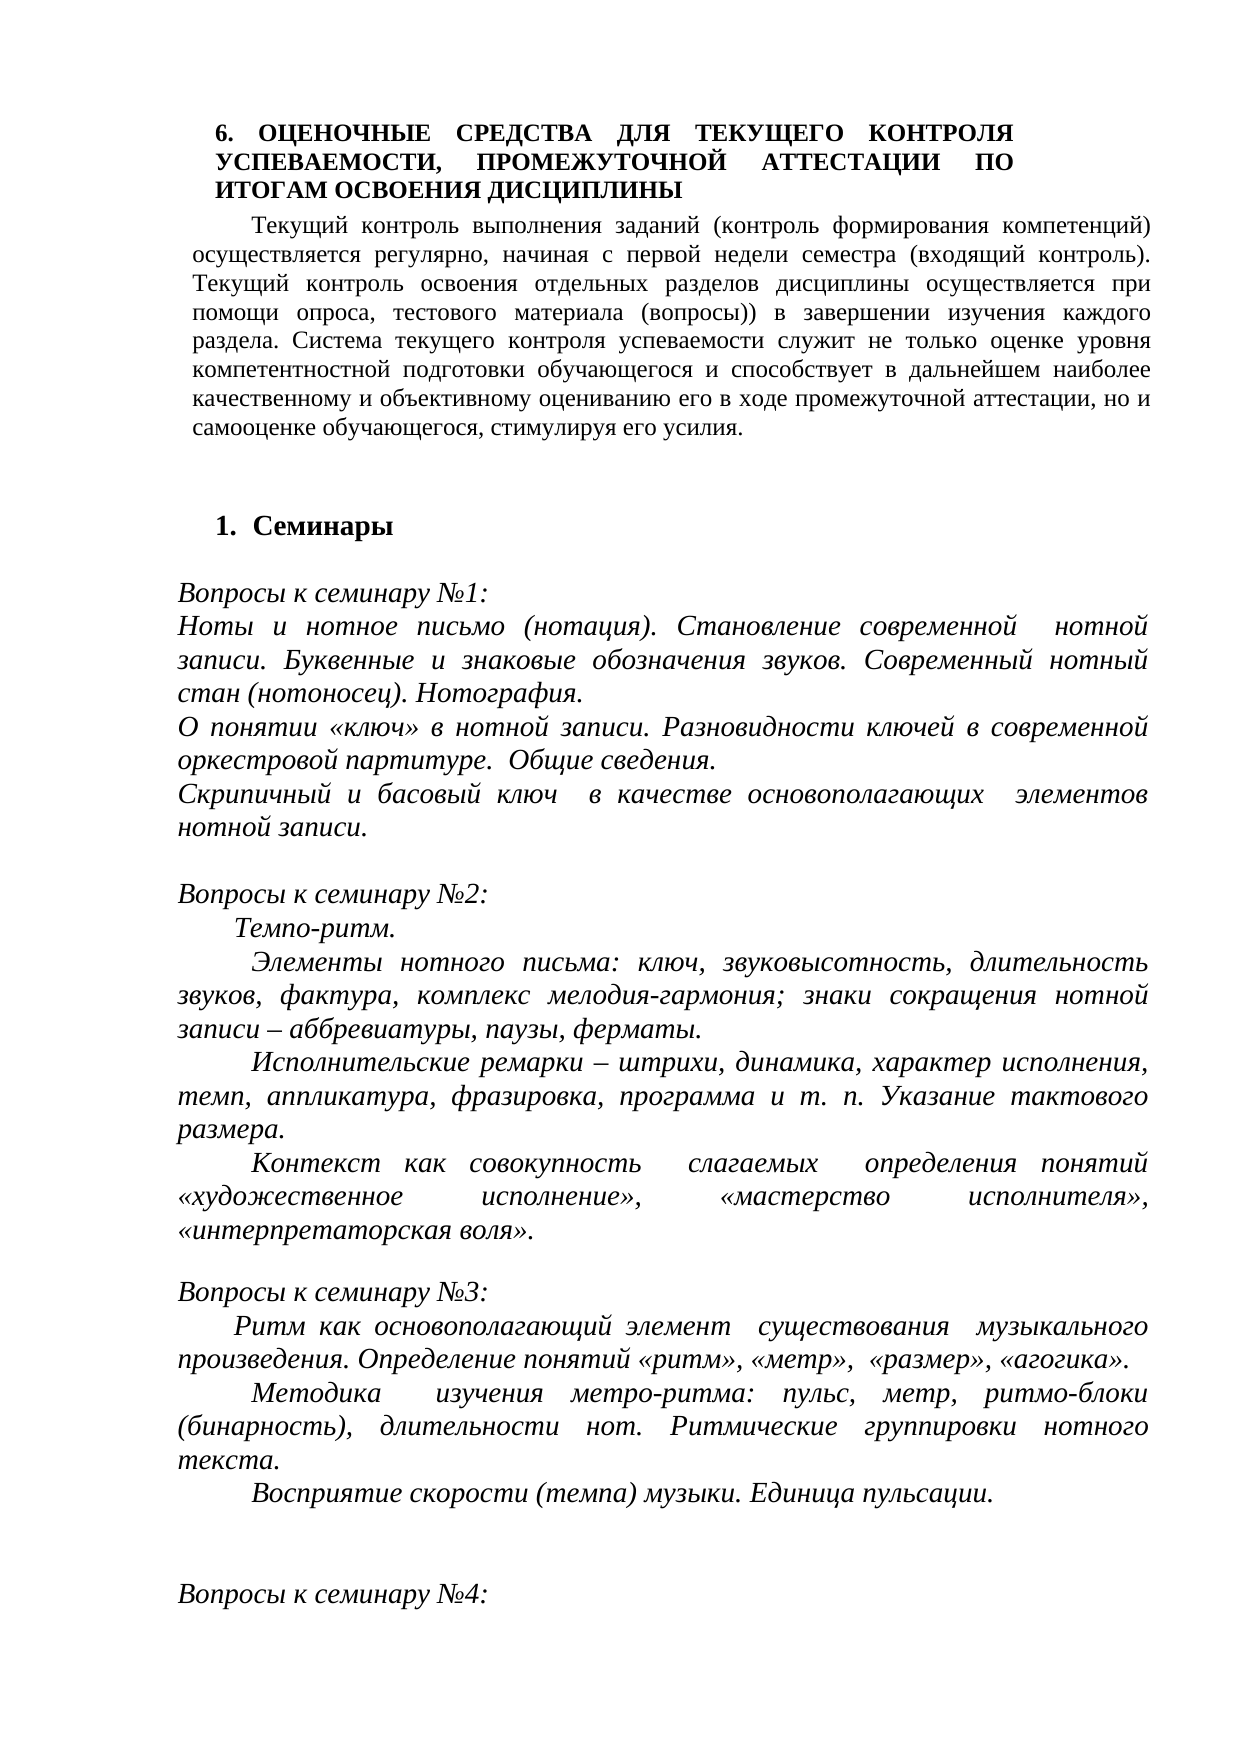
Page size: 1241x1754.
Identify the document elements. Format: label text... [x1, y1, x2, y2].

text 6. ОЦЕНОЧНЫЕ СРЕДСТВА ДЛЯ ТЕКУЩЕГО КОНТРОЛЯ УСПЕВАЕМОСТИ, ПРОМЕЖУТОЧНОЙ АТТЕСТАЦИИ ПО ИТОГАМ ОСВОЕНИЯ ДИСЦИПЛИНЫ [215, 118, 1014, 204]
text Скрипичный и басовый ключ в качестве основополагающих элементов нотной записи. [177, 776, 1152, 843]
text Вопросы к семинару №1: [177, 575, 1152, 608]
text Вопросы к семинару №4: [177, 1576, 1152, 1610]
text Ритм как основополагающий элемент существования музыкального произведения. Определение понятий «ритм», «метр», «размер», «агогика». [177, 1308, 1152, 1375]
list Семинары [215, 508, 1152, 541]
text Восприятие скорости (темпа) музыки. Единица пульсации. [177, 1476, 1152, 1509]
text Вопросы к семинару №2: [177, 877, 1152, 910]
text Методика изучения метро-ритма: пульс, метр, ритмо-блоки (бинарность), длительности нот. Ритмические группировки нотного текста. [177, 1375, 1152, 1476]
text О понятии «ключ» в нотной записи. Разновидности ключей в современной оркестровой партитуре. Общие сведения. [177, 709, 1152, 776]
list Текущий контроль выполнения заданий (контроль формирования компетенций) осуществляется регулярно, начиная с первой недели семестра (входящий контроль). Текущий контроль освоения отдельных разделов дисциплины осуществляется при помощи опроса, тестового материала (вопросы)) в завершении изучения каждого раздела. Система текущего контроля успеваемости служит не только оценке уровня компетентностной подготовки обучающегося и способствует в дальнейшем наиболее качественному и объективному оцениванию его в ходе промежуточной аттестации, но и самооценке обучающегося, стимулируя его усилия. [192, 211, 1152, 441]
text Элементы нотного письма: ключ, звуковысотность, длительность звуков, фактура, комплекс мелодия-гармония; знаки сокращения нотной записи – аббревиатуры, паузы, ферматы. [177, 944, 1152, 1044]
text Исполнительские ремарки – штрихи, динамика, характер исполнения, темп, аппликатура, фразировка, программа и т. п. Указание тактового размера. [177, 1044, 1152, 1145]
text Темпо-ритм. [177, 910, 1152, 944]
text Контекст как совокупность слагаемых определения понятий «художественное исполнение», «мастерство исполнителя», «интерпретаторская воля». [177, 1145, 1152, 1246]
text Вопросы к семинару №3: [177, 1274, 1152, 1308]
text Ноты и нотное письмо (нотация). Становление современной нотной записи. Буквенные и знаковые обозначения звуков. Современный нотный стан (нотоносец). Нотография. [177, 608, 1152, 709]
